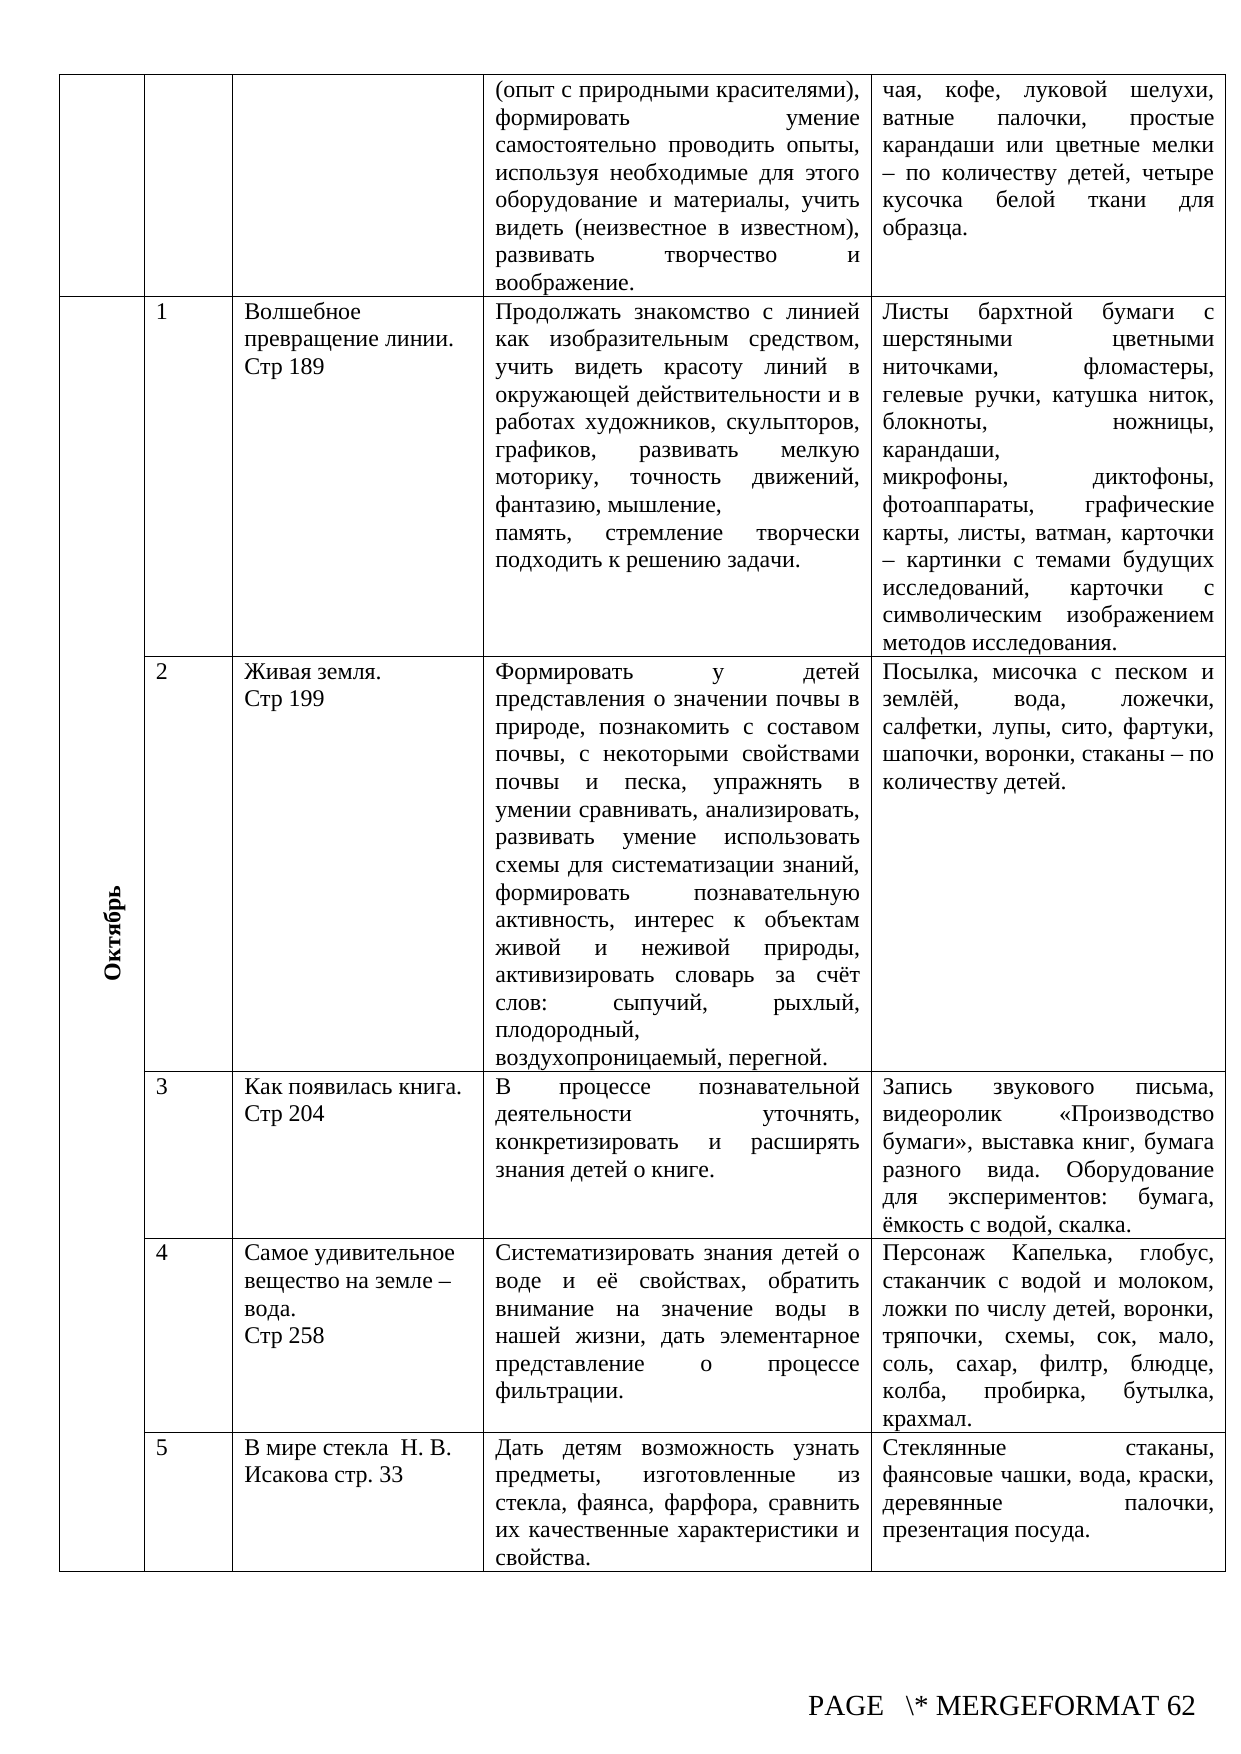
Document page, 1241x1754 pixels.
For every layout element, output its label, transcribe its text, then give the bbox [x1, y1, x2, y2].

table_cell 1 [145, 297, 232, 656]
table_cell Волшебное превращение линии. Стр 189 [233, 297, 483, 656]
table_cell Самое удивительное вещество на земле – вода. Стр 258 [233, 1239, 483, 1432]
table_cell В мире стекла Н. В. Исакова стр. 33 [233, 1433, 483, 1571]
table_cell Запись звукового письма, видеоролик «Производство бумаги», выставка книг, бумага разного вида. Оборудование для экспериментов: бумага, ёмкость с водой, скалка. [872, 1072, 1225, 1237]
table_cell Продолжать знакомство с линией как изобразительным средством, учить видеть красоту линий в окружающей действительности и в работах художников, скульпторов, графиков, развивать мелкую моторику, точность движений, фантазию, мышление, память, стремление творчески подходить к решению задачи. [484, 297, 871, 656]
table_cell Посылка, мисочка с песком и землёй, вода, ложечки, салфетки, лупы, сито, фартуки, шапочки, воронки, стаканы – по количеству детей. [872, 657, 1225, 1071]
table_cell Листы бархтной бумаги с шерстяными цветными ниточками, фломастеры, гелевые ручки, катушка ниток, блокноты, ножницы, карандаши, микрофоны, диктофоны, фотоаппараты, графические карты, листы, ватман, карточки – картинки с темами будущих исследований, карточки с символическим изображением методов исследования. [872, 297, 1225, 656]
table_cell Живая земля. Стр 199 [233, 657, 483, 1071]
table_cell Систематизировать знания детей о воде и её свойствах, обратить внимание на значение воды в нашей жизни, дать элементарное представление о процессе фильтрации. [484, 1239, 871, 1432]
table_cell Стеклянные стаканы, фаянсовые чашки, вода, краски, деревянные палочки, презентация посуда. [872, 1433, 1225, 1571]
table_cell 3 [145, 1072, 232, 1237]
table_cell 5 [145, 1433, 232, 1571]
table_cell Как появилась книга. Стр 204 [233, 1072, 483, 1237]
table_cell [233, 75, 483, 296]
table_cell 4 [145, 1239, 232, 1432]
table_cell 2 [145, 657, 232, 1071]
table_cell 4 [145, 75, 232, 296]
table_cell Формировать у детей представления о значении почвы в природе, познакомить с составом почвы, с некоторыми свойствами почвы и песка, упражнять в умении сравнивать, анализировать, развивать умение использовать схемы для систематизации знаний, формировать познавательную активность, интерес к объектам живой и неживой природы, активизировать словарь за счёт слов: сыпучий, рыхлый, плодородный, воздухопроницаемый, перегной. [484, 657, 871, 1071]
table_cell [484, 75, 871, 296]
table_cell Октябрь [60, 297, 144, 1571]
table_cell Дать детям возможность узнать предметы, изготовленные из стекла, фаянса, фарфора, сравнить их качественные характеристики и свойства. [484, 1433, 871, 1571]
table_cell Персонаж Капелька, глобус, стаканчик с водой и молоком, ложки по числу детей, воронки, тряпочки, схемы, сок, мало, соль, сахар, филтр, блюдце, колба, пробирка, бутылка, крахмал. [872, 1239, 1225, 1432]
table_cell В процессе познавательной деятельности уточнять, конкретизировать и расширять знания детей о книге. [484, 1072, 871, 1237]
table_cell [872, 75, 1225, 296]
